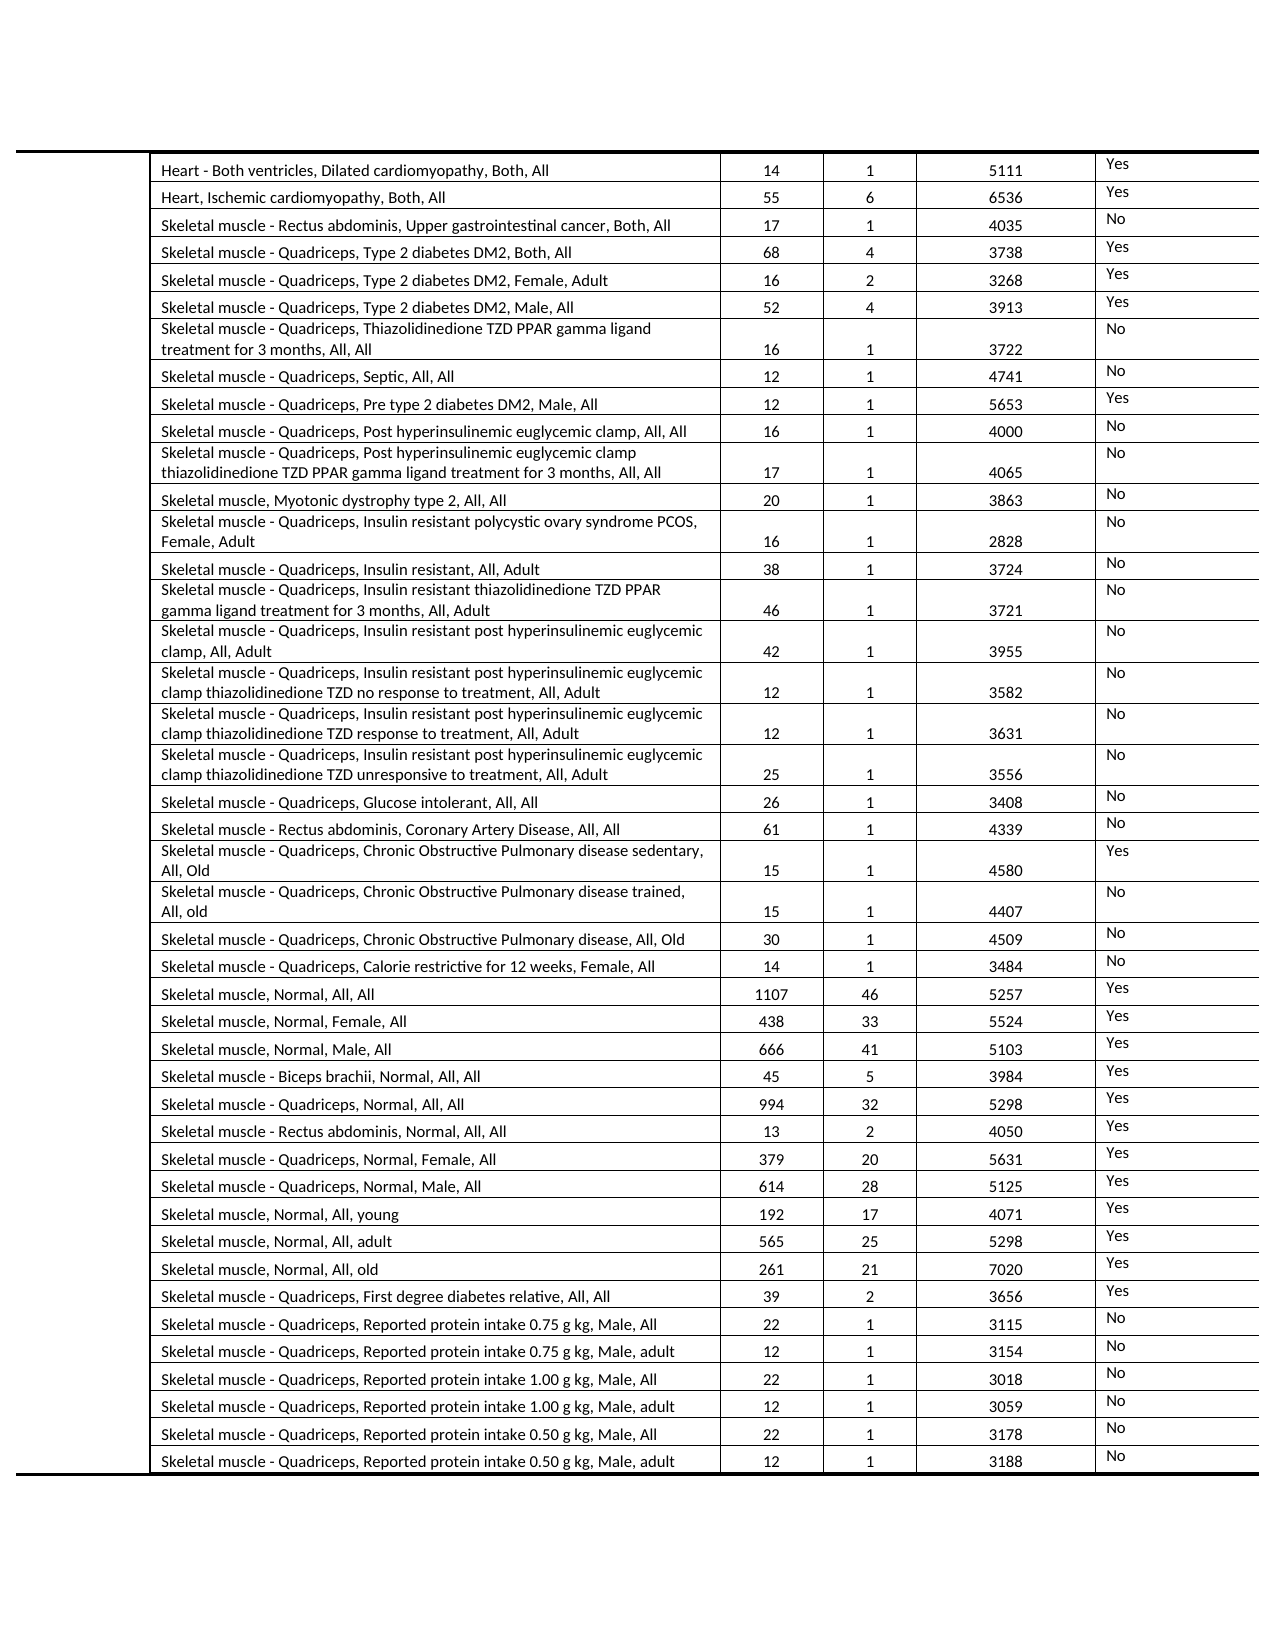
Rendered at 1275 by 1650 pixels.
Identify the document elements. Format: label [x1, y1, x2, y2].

table_header [1096, 1446, 1259, 1472]
table_header [1096, 264, 1259, 291]
table_header [824, 1226, 916, 1252]
table_header [917, 841, 1095, 881]
table_header [721, 1171, 823, 1197]
table_header [721, 511, 823, 552]
table_header [824, 1088, 916, 1115]
table_header [824, 154, 916, 181]
table_header [16, 153, 149, 1473]
table_header [151, 415, 720, 442]
table_header [917, 1336, 1095, 1362]
table_header [917, 182, 1095, 208]
table_header [721, 360, 823, 387]
table_header [824, 209, 916, 236]
table_header [917, 209, 1095, 236]
table_header [824, 1116, 916, 1142]
table_header [1096, 663, 1259, 703]
table_header [917, 1446, 1095, 1472]
table_header [1096, 1281, 1259, 1307]
table_header [151, 1446, 720, 1472]
table_header [1096, 1171, 1259, 1197]
table_header [1096, 154, 1259, 181]
table_header [721, 1308, 823, 1335]
table_header [721, 704, 823, 744]
table_header [824, 1198, 916, 1225]
table_header [917, 1143, 1095, 1170]
table_header [1096, 1116, 1259, 1142]
table_header [721, 663, 823, 703]
table_header [151, 154, 720, 181]
table_header [151, 1088, 720, 1115]
table_header [151, 319, 720, 359]
table_header [721, 154, 823, 181]
table_header [721, 1143, 823, 1170]
table_header [721, 388, 823, 414]
table_header [917, 1418, 1095, 1445]
table_header [1096, 1363, 1259, 1390]
table_header [151, 1116, 720, 1142]
table_header [151, 182, 720, 208]
table_header [1096, 978, 1259, 1005]
table_header [1096, 621, 1259, 662]
table_header [824, 388, 916, 414]
table_header [721, 292, 823, 318]
table_header [917, 951, 1095, 977]
table_header [917, 1281, 1095, 1307]
table_header [824, 319, 916, 359]
table_header [721, 841, 823, 881]
table_header [824, 1281, 916, 1307]
table_header [151, 388, 720, 414]
table_header [151, 1363, 720, 1390]
table_header [721, 1336, 823, 1362]
table_header [721, 786, 823, 812]
table_header [917, 511, 1095, 552]
table_header [721, 1446, 823, 1472]
table_header [721, 182, 823, 208]
table_header [151, 951, 720, 977]
table_header [917, 237, 1095, 263]
table_header [824, 813, 916, 840]
table_header [824, 580, 916, 620]
table_header [917, 704, 1095, 744]
table_header [1096, 1198, 1259, 1225]
table_header [917, 264, 1095, 291]
table_header [917, 319, 1095, 359]
table_header [824, 1308, 916, 1335]
table_header [1096, 182, 1259, 208]
table_header [917, 484, 1095, 510]
table_header [721, 951, 823, 977]
table_header [151, 1226, 720, 1252]
table_header [917, 415, 1095, 442]
table_header [721, 1198, 823, 1225]
table_header [151, 360, 720, 387]
table_header [1096, 1088, 1259, 1115]
table_header [1096, 745, 1259, 785]
table_header [721, 484, 823, 510]
table_header [824, 1033, 916, 1060]
table_header [721, 237, 823, 263]
table_header [1096, 1336, 1259, 1362]
table_header [824, 1446, 916, 1472]
table_header [151, 511, 720, 552]
table_header [917, 1061, 1095, 1087]
table_header [824, 704, 916, 744]
table_header [1096, 237, 1259, 263]
table_header [824, 1006, 916, 1032]
table_header [824, 360, 916, 387]
table_header [721, 1391, 823, 1417]
table_header [151, 1171, 720, 1197]
table_header [151, 580, 720, 620]
table_header [824, 415, 916, 442]
table_header [721, 209, 823, 236]
table_header [917, 1116, 1095, 1142]
table_header [824, 1171, 916, 1197]
table_header [151, 1308, 720, 1335]
table_header [151, 786, 720, 812]
table_header [917, 443, 1095, 483]
table_header [1096, 1391, 1259, 1417]
table_header [917, 1391, 1095, 1417]
table_header [917, 813, 1095, 840]
table_header [721, 1033, 823, 1060]
table_header [1096, 1006, 1259, 1032]
table_header [824, 1363, 916, 1390]
table_header [824, 511, 916, 552]
table_header [151, 292, 720, 318]
table_header [151, 1061, 720, 1087]
table_header [824, 264, 916, 291]
table_header [917, 1308, 1095, 1335]
table_header [824, 745, 916, 785]
table_header [151, 1418, 720, 1445]
table_header [1096, 511, 1259, 552]
table_header [151, 484, 720, 510]
table_header [1096, 415, 1259, 442]
table_header [1096, 209, 1259, 236]
table_header [721, 1116, 823, 1142]
table_header [721, 264, 823, 291]
table_header [721, 1418, 823, 1445]
table_header [917, 923, 1095, 950]
table_header [151, 745, 720, 785]
table_header [824, 621, 916, 662]
table_header [1096, 1143, 1259, 1170]
table_header [917, 621, 1095, 662]
table_header [917, 388, 1095, 414]
table_header [917, 745, 1095, 785]
table_header [151, 1253, 720, 1280]
table_header [721, 1363, 823, 1390]
table_header [721, 813, 823, 840]
table_header [151, 264, 720, 291]
table_header [151, 978, 720, 1005]
table_header [721, 882, 823, 922]
table_header [721, 1006, 823, 1032]
table_header [1096, 951, 1259, 977]
table_header [824, 1253, 916, 1280]
table_header [824, 237, 916, 263]
table_header [824, 1061, 916, 1087]
table_header [917, 663, 1095, 703]
table_header [151, 621, 720, 662]
table_header [151, 1391, 720, 1417]
table_header [917, 1363, 1095, 1390]
table_header [917, 1198, 1095, 1225]
table_header [1096, 1033, 1259, 1060]
table_header [917, 1171, 1095, 1197]
table_header [917, 154, 1095, 181]
table_header [721, 621, 823, 662]
table_header [824, 484, 916, 510]
table_header [824, 292, 916, 318]
table_header [151, 1006, 720, 1032]
table_header [1096, 319, 1259, 359]
table_header [151, 1336, 720, 1362]
table_header [917, 553, 1095, 579]
table_header [1096, 704, 1259, 744]
table_header [824, 1391, 916, 1417]
table_header [151, 1281, 720, 1307]
table_header [1096, 580, 1259, 620]
table_header [824, 443, 916, 483]
table_header [1096, 553, 1259, 579]
table_header [151, 923, 720, 950]
table_header [151, 553, 720, 579]
table_header [151, 1033, 720, 1060]
table_header [721, 978, 823, 1005]
table_header [824, 182, 916, 208]
table_header [1096, 1061, 1259, 1087]
table_header [917, 580, 1095, 620]
table_header [824, 882, 916, 922]
table_header [917, 1253, 1095, 1280]
table_header [917, 1033, 1095, 1060]
table_header [151, 704, 720, 744]
table_header [824, 923, 916, 950]
table_header [917, 1088, 1095, 1115]
table_header [824, 1143, 916, 1170]
table_header [721, 1226, 823, 1252]
table_header [721, 415, 823, 442]
table_header [721, 1281, 823, 1307]
table_header [1096, 1308, 1259, 1335]
table_header [824, 1418, 916, 1445]
table_header [721, 923, 823, 950]
table_header [824, 553, 916, 579]
table_header [721, 1061, 823, 1087]
table_header [1096, 882, 1259, 922]
table_header [917, 360, 1095, 387]
table_header [721, 1253, 823, 1280]
table_header [151, 237, 720, 263]
table_header [151, 1198, 720, 1225]
table_header [1096, 786, 1259, 812]
table_header [824, 978, 916, 1005]
table_header [151, 841, 720, 881]
table_header [917, 292, 1095, 318]
table_header [151, 813, 720, 840]
table_header [151, 443, 720, 483]
table_header [917, 1226, 1095, 1252]
table_header [1096, 1418, 1259, 1445]
table_header [917, 1006, 1095, 1032]
table_header [917, 978, 1095, 1005]
table_header [721, 580, 823, 620]
table_header [721, 745, 823, 785]
table_header [151, 663, 720, 703]
table_header [824, 786, 916, 812]
table_header [1096, 292, 1259, 318]
table_header [1096, 484, 1259, 510]
table_header [151, 1143, 720, 1170]
table_header [151, 209, 720, 236]
table_header [1096, 1226, 1259, 1252]
table_header [917, 786, 1095, 812]
table_header [721, 319, 823, 359]
table_header [1096, 813, 1259, 840]
table_header [721, 1088, 823, 1115]
table_header [1096, 443, 1259, 483]
table_header [1096, 923, 1259, 950]
table_header [1096, 1253, 1259, 1280]
table_header [1096, 388, 1259, 414]
table_header [151, 882, 720, 922]
table_header [917, 882, 1095, 922]
table_header [721, 443, 823, 483]
table_header [824, 1336, 916, 1362]
table_header [824, 663, 916, 703]
table_header [721, 553, 823, 579]
table_header [824, 951, 916, 977]
table_header [1096, 841, 1259, 881]
table_header [1096, 360, 1259, 387]
table_header [824, 841, 916, 881]
